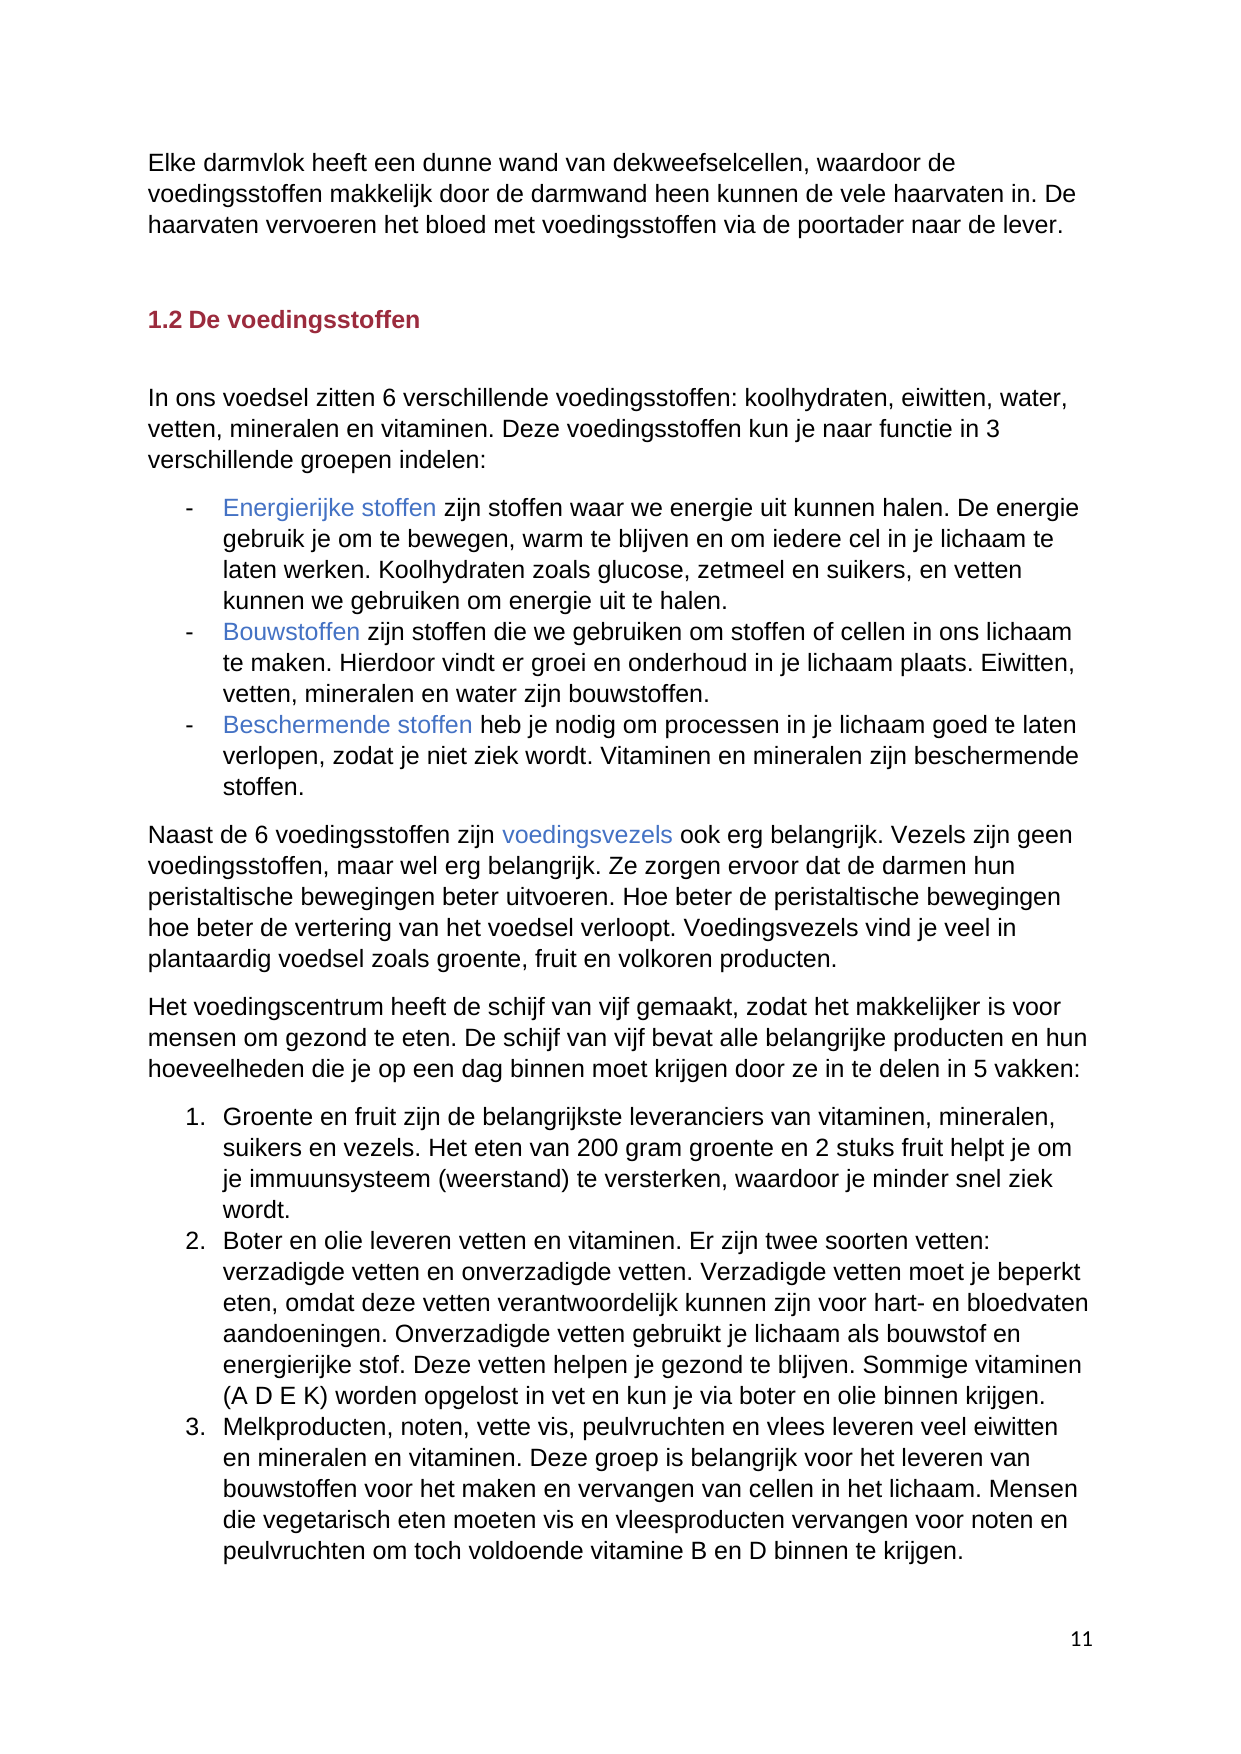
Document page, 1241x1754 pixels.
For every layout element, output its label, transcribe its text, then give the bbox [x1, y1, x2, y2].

list Energierijke stoffen zijn stoffen waar we energie uit kunnen halen. De energie gebruik je om te bewegen, warm te blijven en om iedere cel in je lichaam te laten werken. Koolhydraten zoals glucose, zetmeel en suikers, en vetten kunnen we gebruiken om energie uit te halen. [185, 493, 1093, 615]
list Melkproducten, noten, vette vis, peulvruchten en vlees leveren veel eiwitten en mineralen en vitaminen. Deze groep is belangrijk voor het leveren van bouwstoffen voor het maken en vervangen van cellen in het lichaam. Mensen die vegetarisch eten moeten vis en vleesproducten vervangen voor noten en peulvruchten om toch voldoende vitamine B en D binnen te krijgen. [185, 1412, 1093, 1565]
list Beschermende stoffen heb je nodig om processen in je lichaam goed te laten verlopen, zodat je niet ziek wordt. Vitaminen en mineralen zijn beschermende stoffen. [185, 710, 1093, 801]
text Elke darmvlok heeft een dunne wand van dekweefselcellen, waardoor de voedingsstoffen makkelijk door de darmwand heen kunnen de vele haarvaten in. De haarvaten vervoeren het bloed met voedingsstoffen via de poortader naar de lever. [148, 148, 1093, 238]
subtitle De voedingsstoffen [148, 305, 1093, 334]
list Boter en olie leveren vetten en vitaminen. Er zijn twee soorten vetten: verzadigde vetten en onverzadigde vetten. Verzadigde vetten moet je beperkt eten, omdat deze vetten verantwoordelijk kunnen zijn voor hart- en bloedvaten aandoeningen. Onverzadigde vetten gebruikt je lichaam als bouwstof en energierijke stof. Deze vetten helpen je gezond te blijven. Sommige vitaminen (A D E K) worden opgelost in vet en kun je via boter en olie binnen krijgen. [185, 1226, 1093, 1410]
list Groente en fruit zijn de belangrijkste leveranciers van vitaminen, mineralen, suikers en vezels. Het eten van 200 gram groente en 2 stuks fruit helpt je om je immuunsysteem (weerstand) te versterken, waardoor je minder snel ziek wordt. [185, 1102, 1093, 1223]
text In ons voedsel zitten 6 verschillende voedingsstoffen: koolhydraten, eiwitten, water, vetten, mineralen en vitaminen. Deze voedingsstoffen kun je naar functie in 3 verschillende groepen indelen: [148, 383, 1093, 474]
text Het voedingscentrum heeft de schijf van vijf gemaakt, zodat het makkelijker is voor mensen om gezond te eten. De schijf van vijf bevat alle belangrijke producten en hun hoeveelheden die je op een dag binnen moet krijgen door ze in te delen in 5 vakken: [148, 992, 1093, 1083]
list Bouwstoffen zijn stoffen die we gebruiken om stoffen of cellen in ons lichaam te maken. Hierdoor vindt er groei en onderhoud in je lichaam plaats. Eiwitten, vetten, mineralen en water zijn bouwstoffen. [185, 617, 1093, 708]
text Naast de 6 voedingsstoffen zijn voedingsvezels ook erg belangrijk. Vezels zijn geen voedingsstoffen, maar wel erg belangrijk. Ze zorgen ervoor dat de darmen hun peristaltische bewegingen beter uitvoeren. Hoe beter de peristaltische bewegingen hoe beter de vertering van het voedsel verloopt. Voedingsvezels vind je veel in plantaardig voedsel zoals groente, fruit en volkoren producten. [148, 820, 1093, 973]
